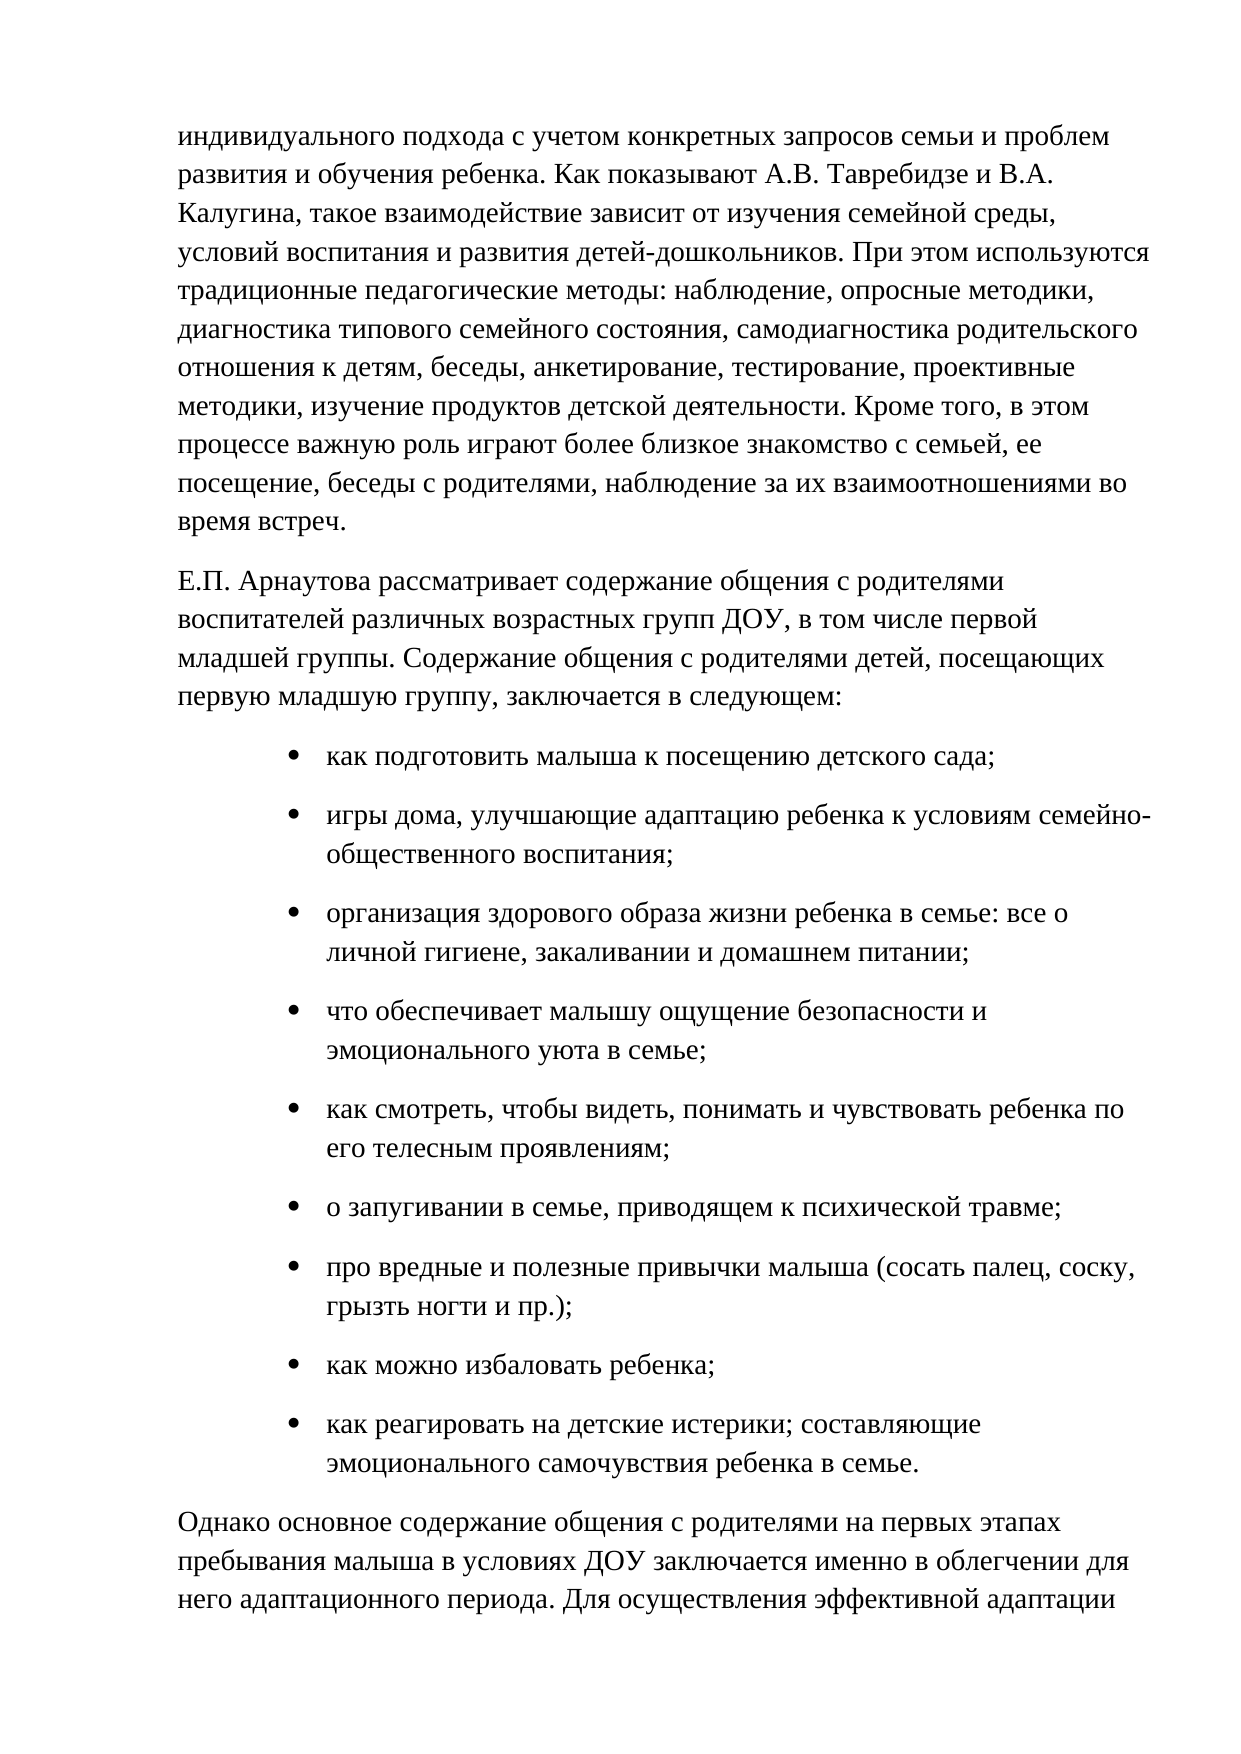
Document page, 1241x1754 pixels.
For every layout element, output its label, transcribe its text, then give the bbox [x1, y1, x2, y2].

text Е.П. Арнаутова рассматривает содержание общения с родителями воспитателей различных возрастных групп ДОУ, в том числе первой младшей группы. Содержание общения с родителями детей, посещающих первую младшую группу, заключается в следующем: [177, 563, 1152, 712]
list как подготовить малыша к посещению детского сада; [288, 738, 1152, 772]
list что обеспечивает малышу ощущение безопасности и эмоционального уюта в семье; [288, 993, 1152, 1066]
list про вредные и полезные привычки малыша (сосать палец, соску, грызть ногти и пр.); [288, 1249, 1152, 1321]
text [177, 1504, 1152, 1615]
list игры дома, улучшающие адаптацию ребенка к условиям семейно-общественного воспитания; [288, 797, 1152, 869]
list о запугивании в семье, приводящем к психической травме; [288, 1189, 1152, 1223]
list как смотреть, чтобы видеть, понимать и чувствовать ребенка по его телесным проявлениям; [288, 1091, 1152, 1164]
list организация здорового образа жизни ребенка в семье: все о личной гигиене, закаливании и домашнем питании; [288, 895, 1152, 968]
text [177, 118, 1152, 537]
list как можно избаловать ребенка; [288, 1347, 1152, 1381]
list как реагировать на детские истерики; составляющие эмоционального самочувствия ребенка в семье. [288, 1406, 1152, 1479]
